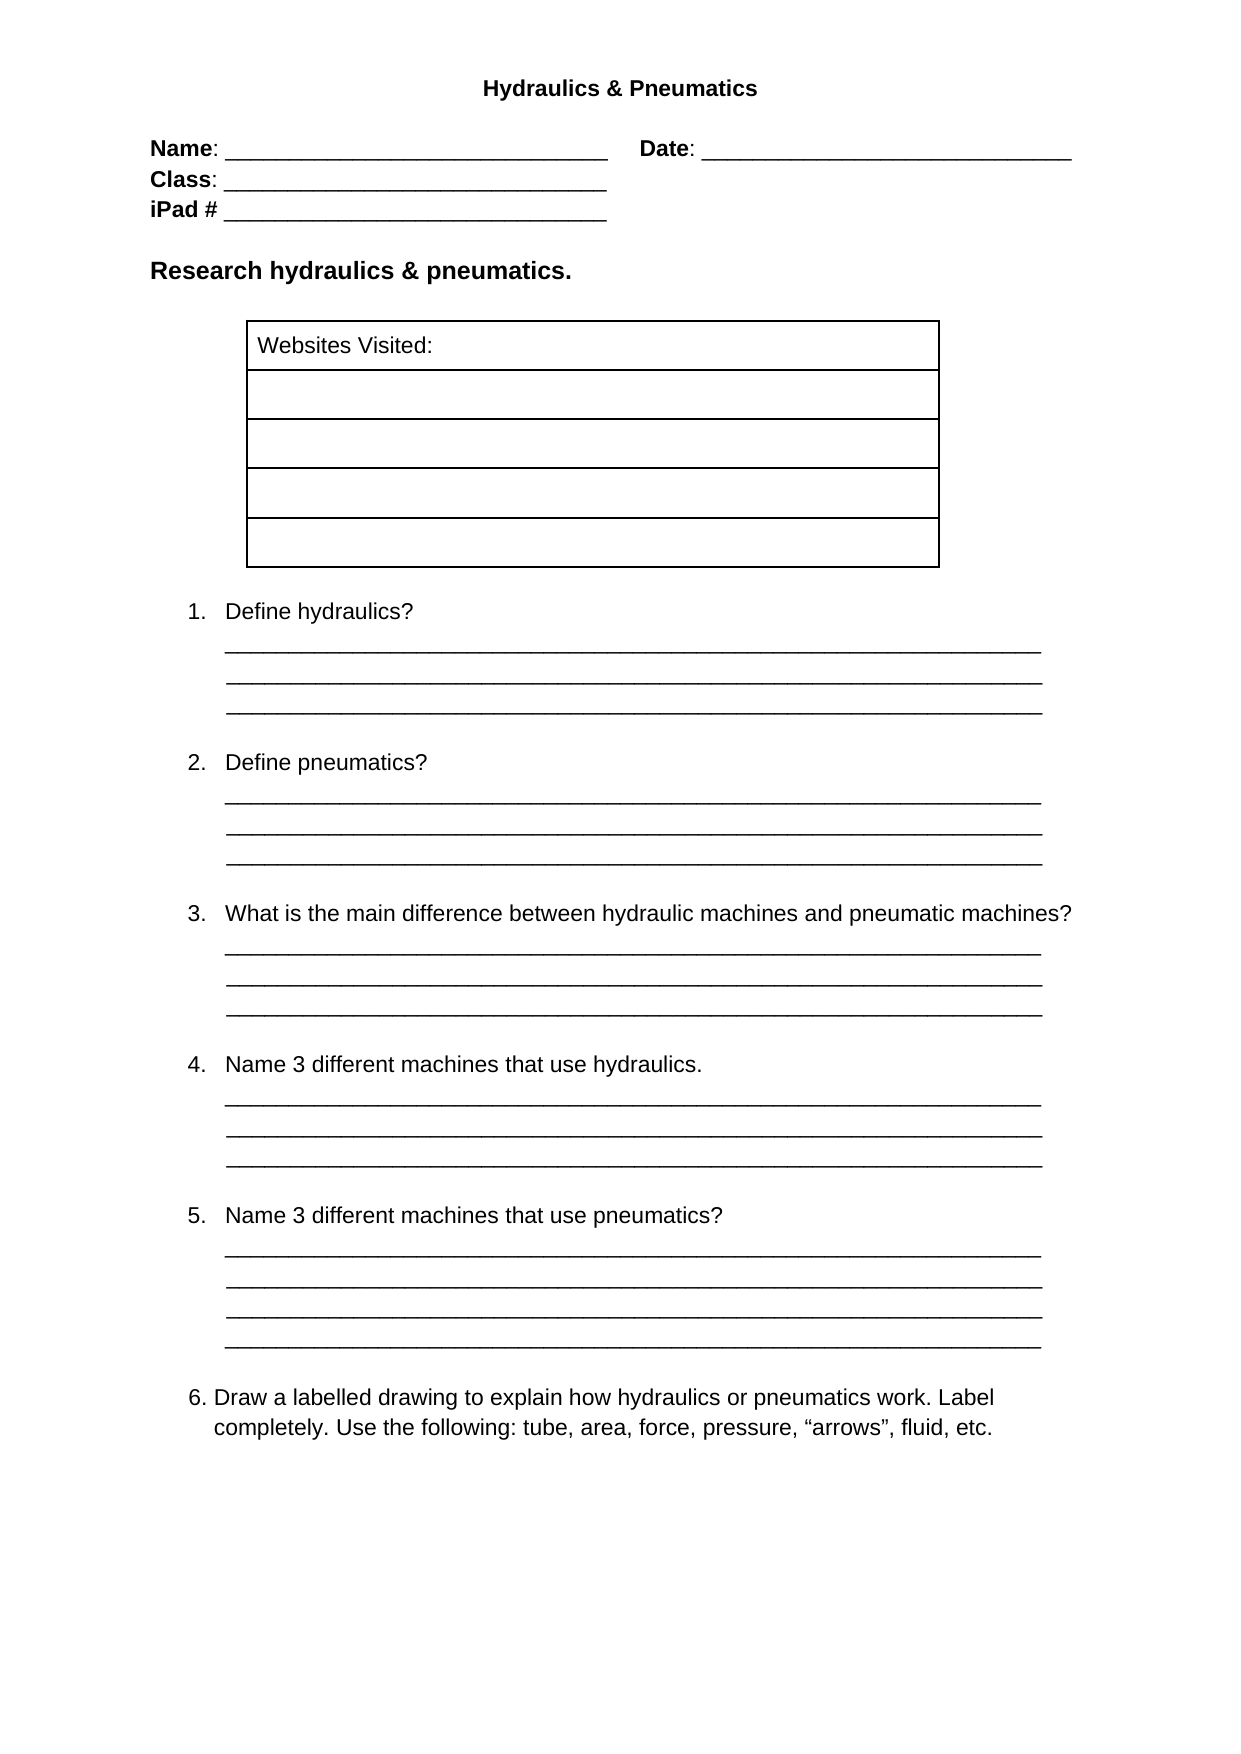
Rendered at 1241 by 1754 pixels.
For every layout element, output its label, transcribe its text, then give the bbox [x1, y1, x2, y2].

text ________________________________________________________________ [150, 991, 1090, 1017]
text ________________________________________________________________ [150, 1232, 1090, 1259]
text ________________________________________________________________ [150, 809, 1090, 836]
table_cell [248, 420, 938, 467]
text ________________________________________________________________ [150, 689, 1090, 715]
list Define hydraulics? [187, 598, 1090, 624]
table_cell [248, 519, 938, 566]
text ________________________________________________________________ [150, 1081, 1090, 1108]
text ________________________________________________________________ [150, 1112, 1090, 1138]
text ________________________________________________________________ [150, 930, 1090, 957]
text ________________________________________________________________ [150, 1142, 1090, 1168]
table_cell [248, 469, 938, 517]
text ________________________________________________________________ [150, 1263, 1090, 1289]
list Define pneumatics? [187, 749, 1090, 776]
list What is the main difference between hydraulic machines and pneumatic machines? [187, 900, 1090, 927]
list Name 3 different machines that use pneumatics? [187, 1202, 1090, 1229]
text ________________________________________________________________ [150, 1293, 1090, 1319]
table_cell [248, 371, 938, 418]
text 6. Draw a labelled drawing to explain how hydraulics or pneumatics work. Label [150, 1383, 1090, 1410]
text ________________________________________________________________ [150, 658, 1090, 685]
text ________________________________________________________________ [150, 840, 1090, 866]
text ________________________________________________________________ [150, 961, 1090, 987]
text ________________________________________________________________ [150, 628, 1090, 655]
list Name 3 different machines that use hydraulics. [187, 1051, 1090, 1078]
table_header Websites Visited: [248, 322, 938, 369]
text ________________________________________________________________ [150, 779, 1090, 806]
text Research hydraulics & pneumatics. [150, 256, 1090, 285]
text completely. Use the following: tube, area, force, pressure, “arrows”, fluid, etc. [150, 1414, 1090, 1440]
text ________________________________________________________________ [150, 1323, 1090, 1349]
